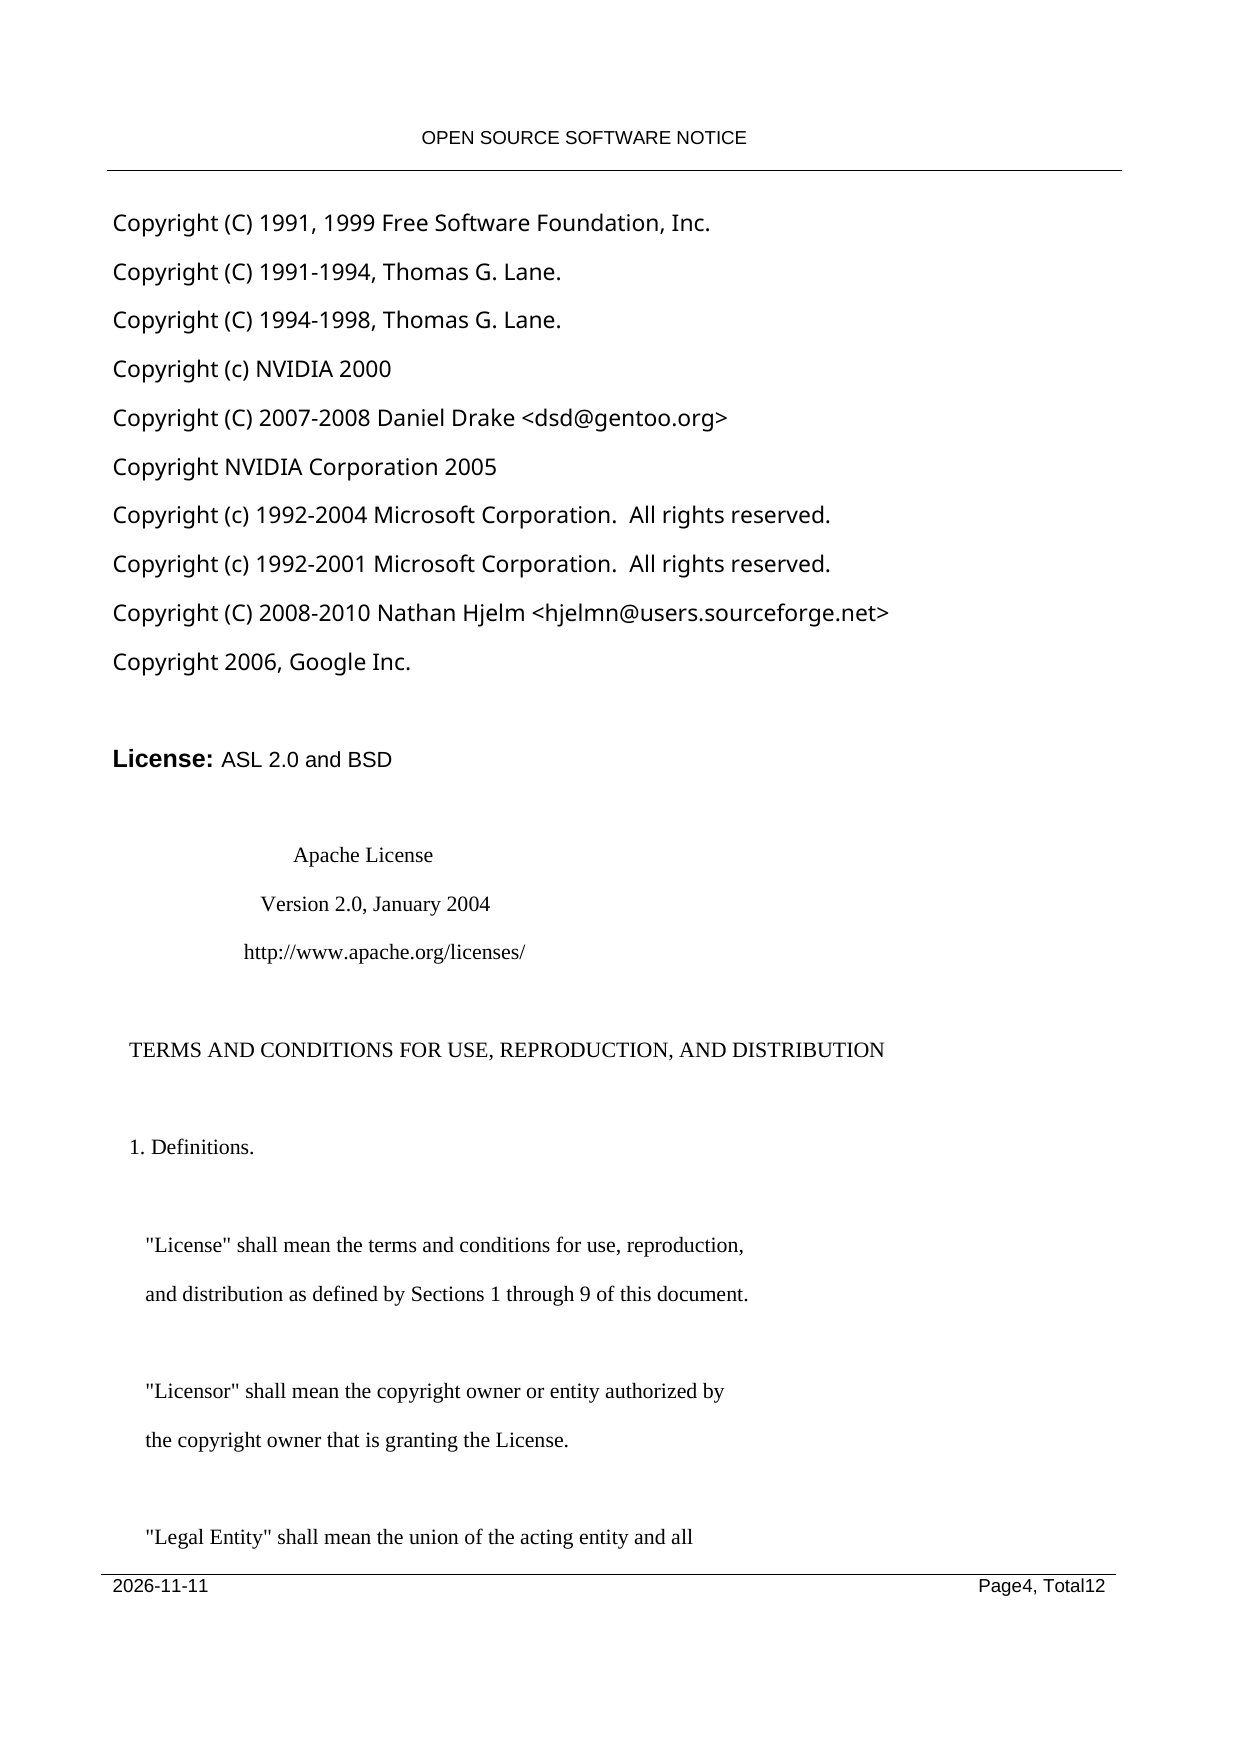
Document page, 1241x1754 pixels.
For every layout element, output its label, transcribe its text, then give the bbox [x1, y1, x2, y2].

text License: ASL 2.0 and BSD [112, 743, 1128, 775]
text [112, 206, 1128, 726]
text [112, 789, 1128, 1553]
